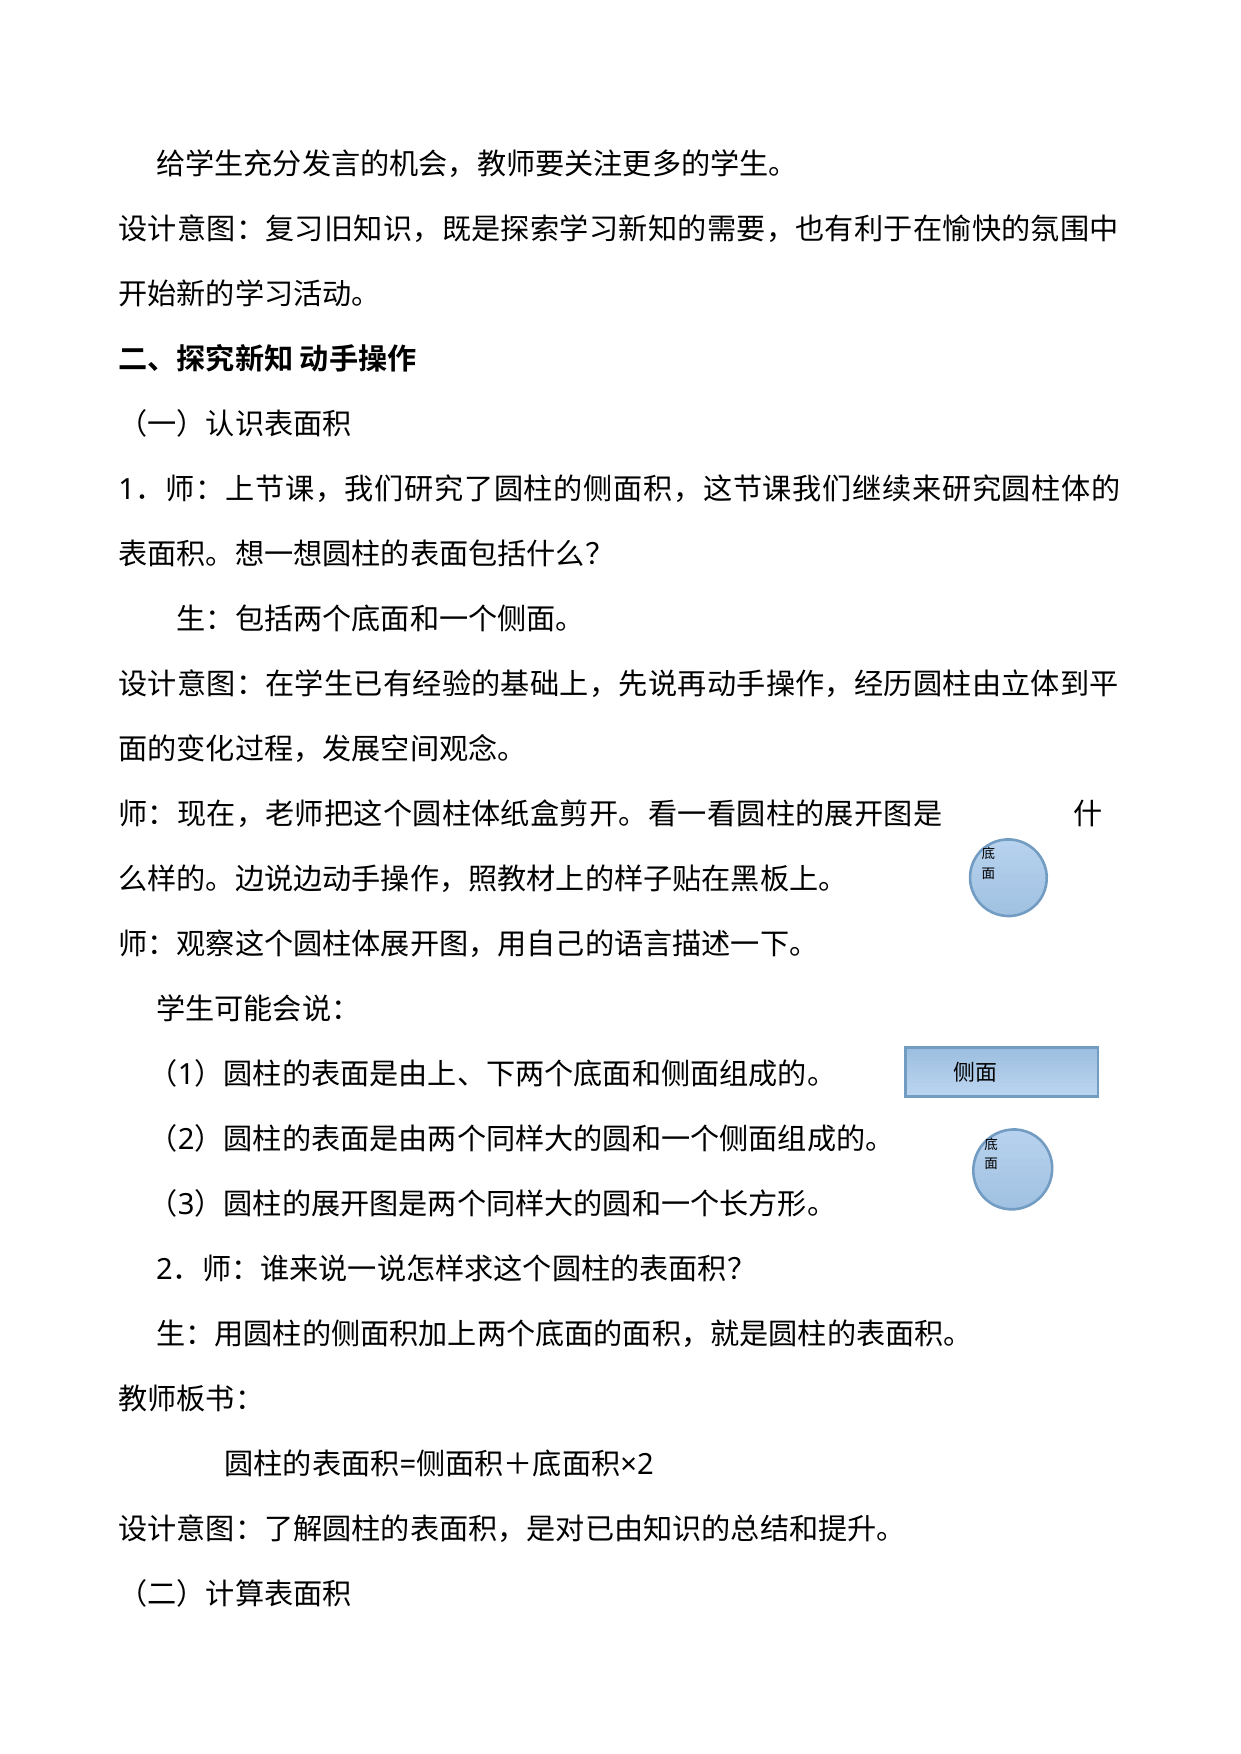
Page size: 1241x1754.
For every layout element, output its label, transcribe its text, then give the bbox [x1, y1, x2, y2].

text 设计意图：在学生已有经验的基础上，先说再动手操作，经历圆柱由立体到平面的变化过程，发展空间观念。 [118, 649, 1122, 779]
text （二）计算表面积 [118, 1559, 1122, 1624]
text 师：观察这个圆柱体展开图，用自己的语言描述一下。 [118, 909, 1122, 974]
text 生：包括两个底面和一个侧面。 [118, 584, 1122, 649]
text 学生可能会说： [118, 974, 1122, 1039]
text （一）认识表面积 [118, 389, 1122, 454]
text 二、探究新知 动手操作 [118, 324, 1122, 389]
text 教师板书： [118, 1364, 1122, 1429]
text 设计意图：了解圆柱的表面积，是对已由知识的总结和提升。 [118, 1494, 1122, 1559]
text 2．师：谁来说一说怎样求这个圆柱的表面积？ [118, 1234, 1122, 1299]
text 1．师：上节课，我们研究了圆柱的侧面积，这节课我们继续来研究圆柱体的表面积。想一想圆柱的表面包括什么？ [118, 454, 1122, 584]
text 给学生充分发言的机会，教师要关注更多的学生。 [118, 129, 1122, 194]
text （2）圆柱的表面是由两个同样大的圆和一个侧面组成的。 [118, 1104, 1122, 1169]
text 生：用圆柱的侧面积加上两个底面的面积，就是圆柱的表面积。 [118, 1299, 1122, 1364]
text 设计意图：复习旧知识，既是探索学习新知的需要，也有利于在愉快的氛围中开始新的学习活动。 [118, 194, 1122, 324]
text （1）圆柱的表面是由上、下两个底面和侧面组成的。 [118, 1039, 1122, 1104]
text 圆柱的表面积=侧面积＋底面积×2 [118, 1429, 1122, 1494]
text （3）圆柱的展开图是两个同样大的圆和一个长方形。 [118, 1169, 1122, 1234]
text 师：现在，老师把这个圆柱体纸盒剪开。看一看圆柱的展开图是什么样的。边说边动手操作，照教材上的样子贴在黑板上。 [118, 779, 1122, 909]
